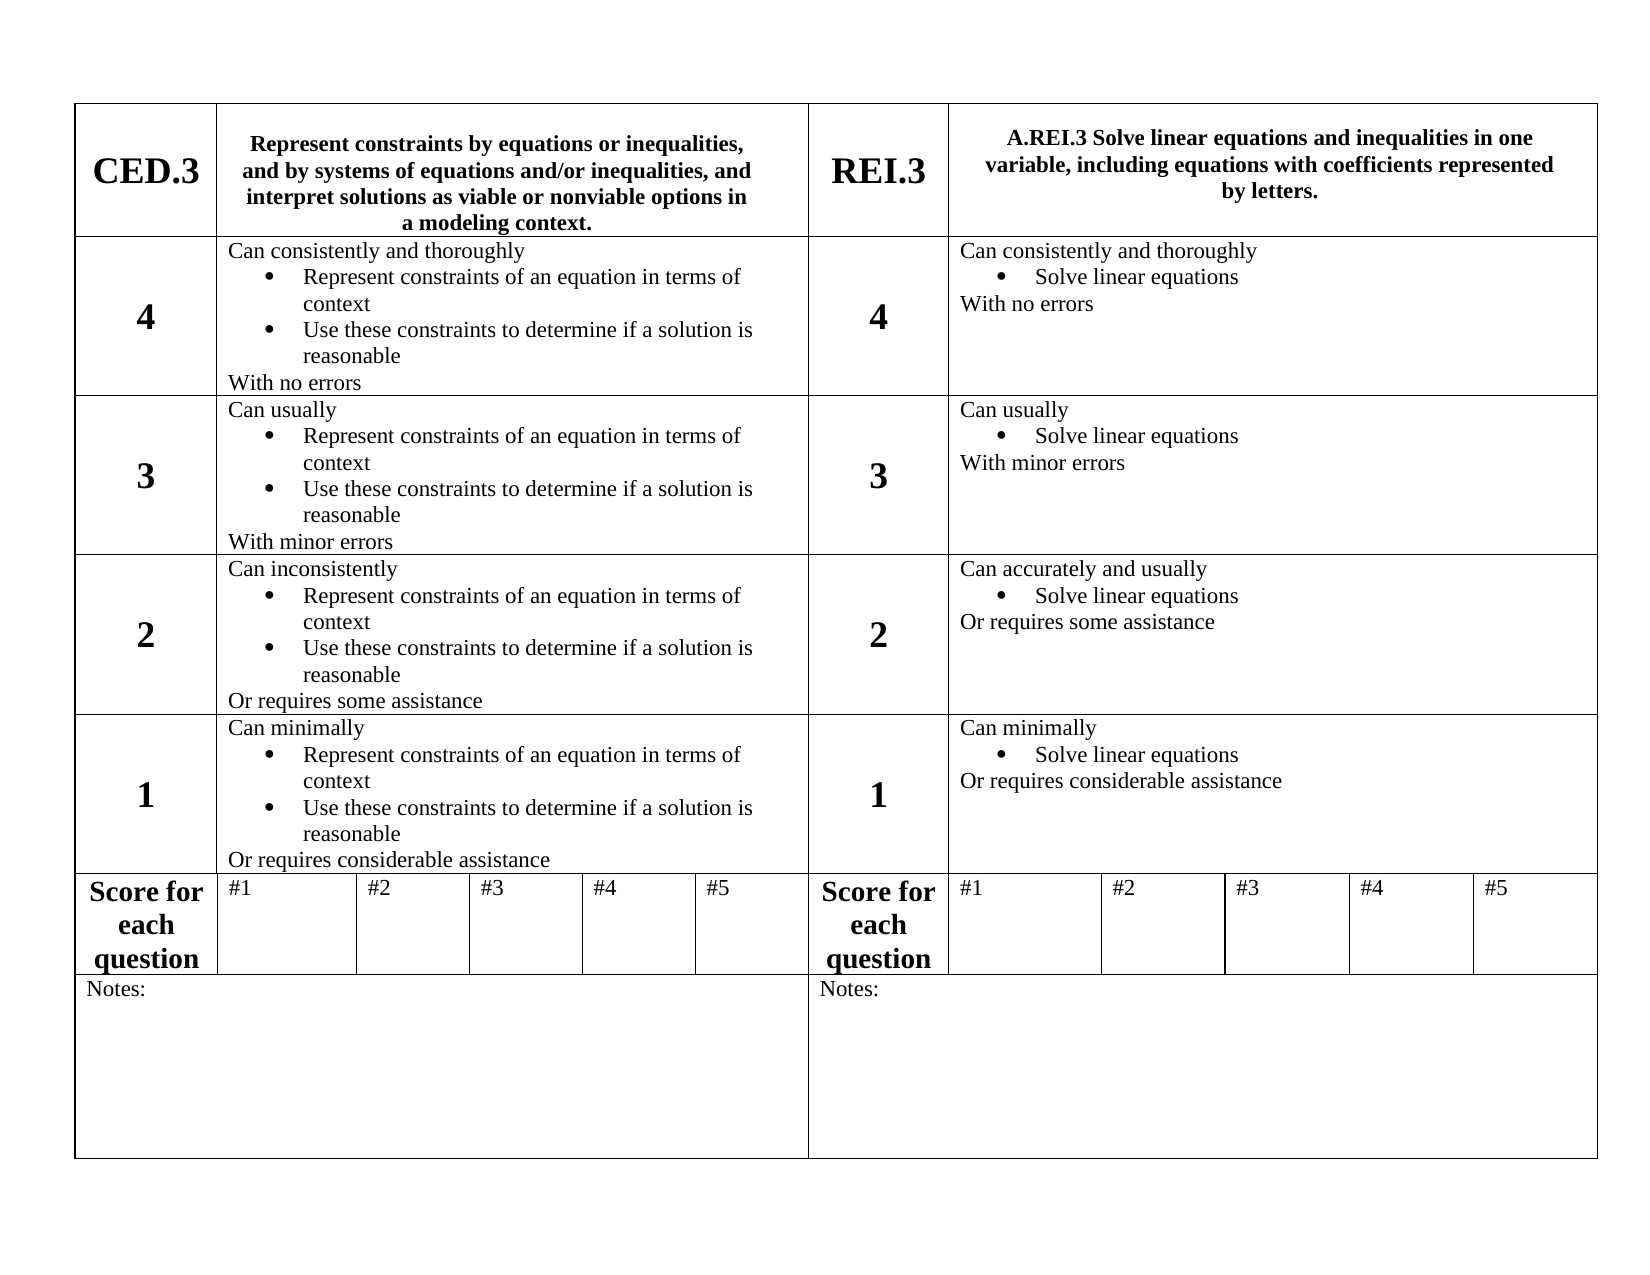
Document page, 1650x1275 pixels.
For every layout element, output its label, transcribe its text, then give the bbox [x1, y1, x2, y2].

table_cell 4 [76, 237, 216, 395]
table_cell #1 [949, 874, 1101, 974]
table_cell Can accurately and usually Solve linear equations Or requires some assistance [949, 555, 1597, 713]
table_cell #3 [470, 874, 582, 974]
table_cell Score for each question [76, 874, 217, 974]
table_cell #2 [357, 874, 469, 974]
table_cell #3 [1226, 874, 1349, 974]
table_header [217, 104, 808, 236]
table_cell Can minimally Represent constraints of an equation in terms of context Use these constraints to determine if a solution is reasonable Or requires considerable assistance [217, 715, 808, 873]
table_cell Can consistently and thoroughly Represent constraints of an equation in terms of context Use these constraints to determine if a solution is reasonable With no errors [217, 237, 808, 395]
table_cell #4 [583, 874, 695, 974]
table_cell Can inconsistently Represent constraints of an equation in terms of context Use these constraints to determine if a solution is reasonable Or requires some assistance [217, 555, 808, 713]
table_cell Can usually Solve linear equations With minor errors [949, 396, 1597, 554]
table_cell #4 [1350, 874, 1473, 974]
table_cell #2 [1102, 874, 1224, 974]
table_cell 1 [76, 715, 216, 873]
table_cell Can consistently and thoroughly Solve linear equations With no errors [949, 237, 1597, 395]
table_cell 2 [76, 555, 216, 713]
table_cell 3 [809, 396, 948, 554]
table_cell #1 [218, 874, 356, 974]
table_cell 2 [809, 555, 948, 713]
table_cell #5 [696, 874, 808, 974]
table_cell Score for each question [809, 874, 948, 974]
table_header [949, 104, 1597, 236]
table_cell Notes: [76, 975, 808, 1158]
table_cell 1 [809, 715, 948, 873]
table_header CED.3 [76, 104, 216, 236]
table_header REI.3 [809, 104, 948, 236]
table_cell 4 [809, 237, 948, 395]
table_cell Notes: [809, 975, 1597, 1158]
table_cell Can minimally Solve linear equations Or requires considerable assistance [949, 715, 1597, 873]
table_cell Can usually Represent constraints of an equation in terms of context Use these constraints to determine if a solution is reasonable With minor errors [217, 396, 808, 554]
table_cell 3 [76, 396, 216, 554]
table_cell #5 [1474, 874, 1597, 974]
